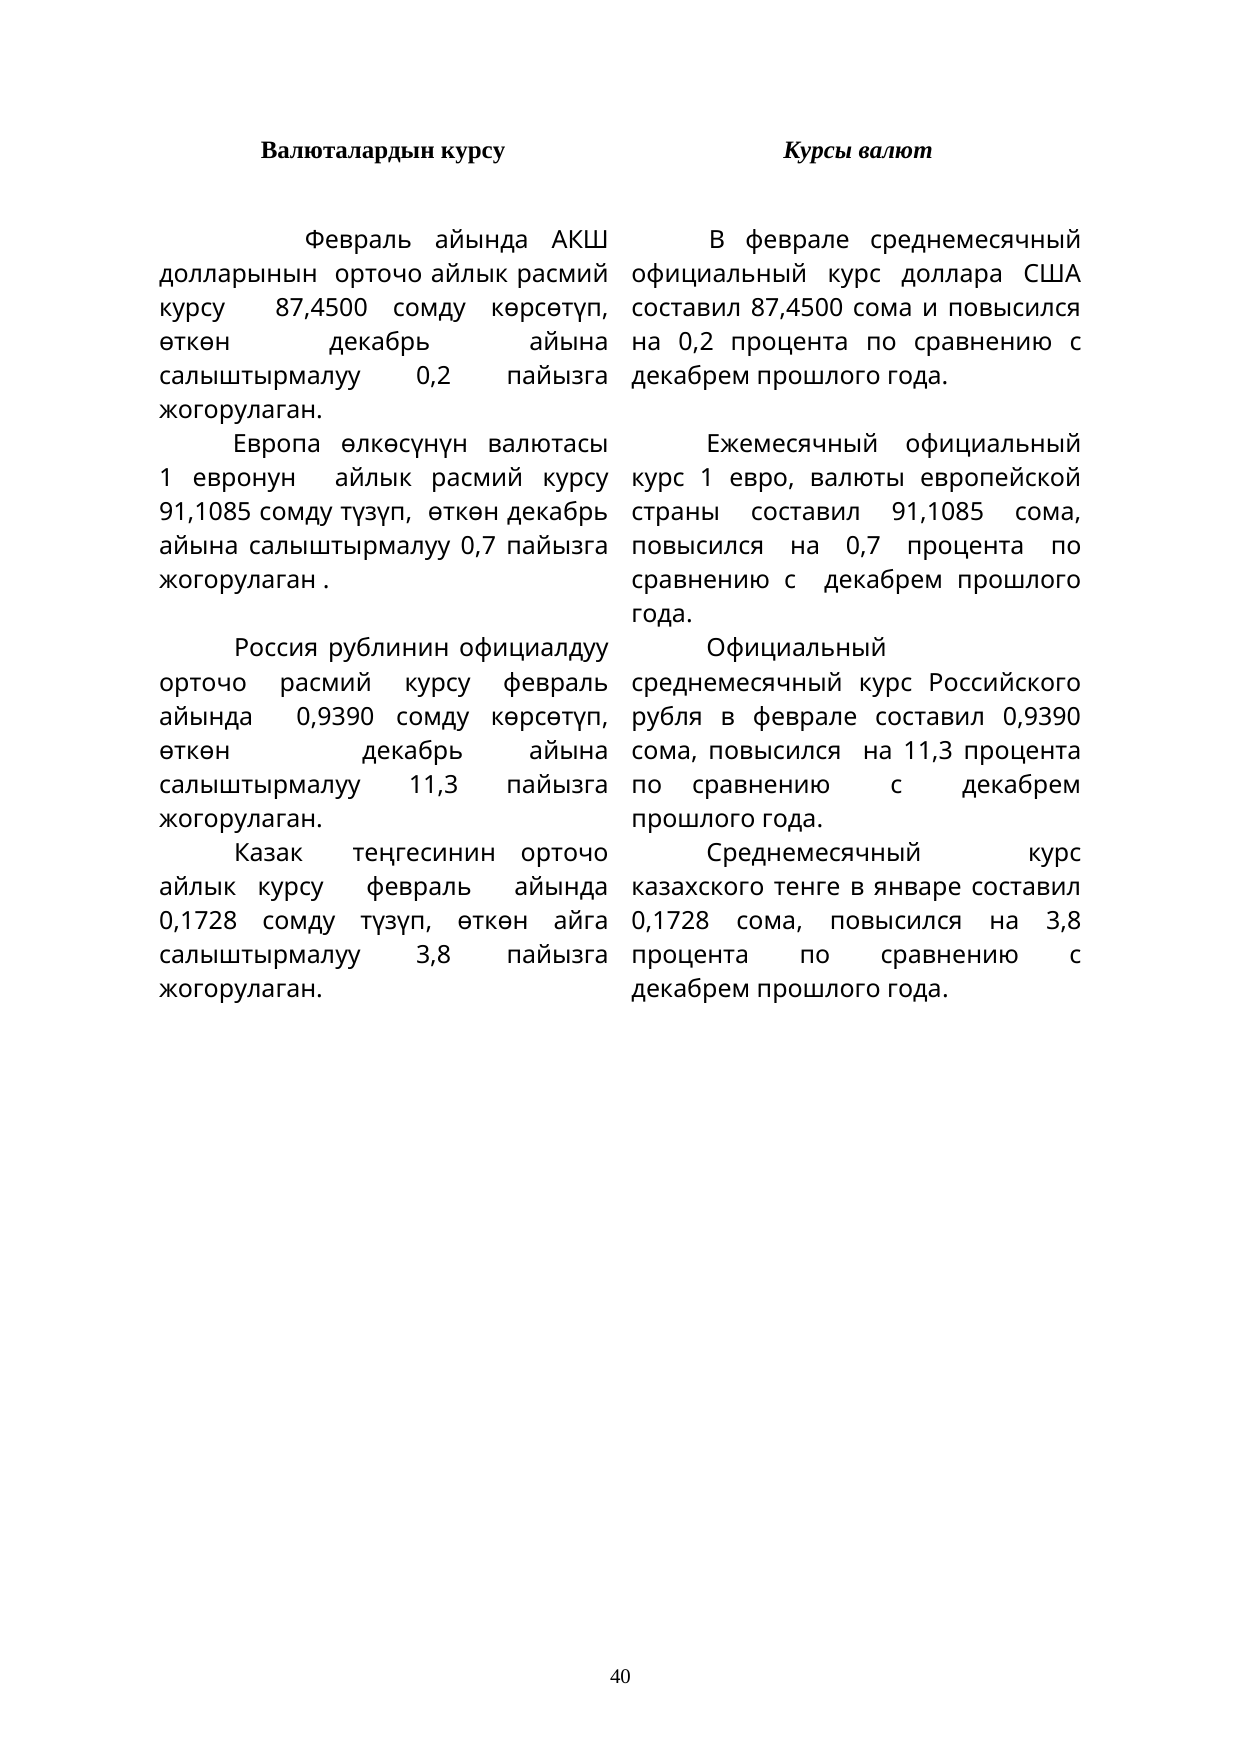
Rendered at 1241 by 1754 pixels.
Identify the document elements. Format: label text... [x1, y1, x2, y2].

table_cell Среднемесячный курс казахского тенге в январе составил 0,1728 сома, повысился на 3,8 процента по сравнению с декабрем прошлого года. [620, 835, 1093, 1005]
table_header В феврале среднемесячный официальный курс доллара США составил 87,4500 сома и повысился на 0,2 процента по сравнению с декабрем прошлого года. [620, 221, 1093, 426]
table_cell Ежемесячный официальный курс 1 евро, валюты европейской страны составил 91,1085 сома, повысился на 0,7 процента по сравнению с декабрем прошлого года. [620, 426, 1093, 630]
table_cell Казак теңгесинин орточо айлык курсу февраль айында 0,1728 сомду түзүп, өткөн айга салыштырмалуу 3,8 пайызга жогорулаган. [148, 835, 620, 1005]
table_cell Россия рублинин официалдуу орточо расмий курсу февраль айында 0,9390 сомду көрсөтүп, өткөн декабрь айына салыштырмалуу 11,3 пайызга жогорулаган. [148, 630, 620, 834]
table_cell Официальный среднемесячный курс Российского рубля в феврале составил 0,9390 сома, повысился на 11,3 процента по сравнению с декабрем прошлого года. [620, 630, 1093, 834]
table_header Февраль айында АКШ долларынын орточо айлык расмий курсу 87,4500 сомду көрсөтүп, өткөн декабрь айына салыштырмалуу 0,2 пайызга жогорулаган. [148, 221, 620, 426]
table_cell Европа өлкөсүнүн валютасы 1 евронун айлык расмий курсу 91,1085 сомду түзүп, өткөн декабрь айына салыштырмалуу 0,7 пайызга жогорулаган . [148, 426, 620, 630]
text Валюталардын курсу Курсы валют [118, 135, 1122, 164]
